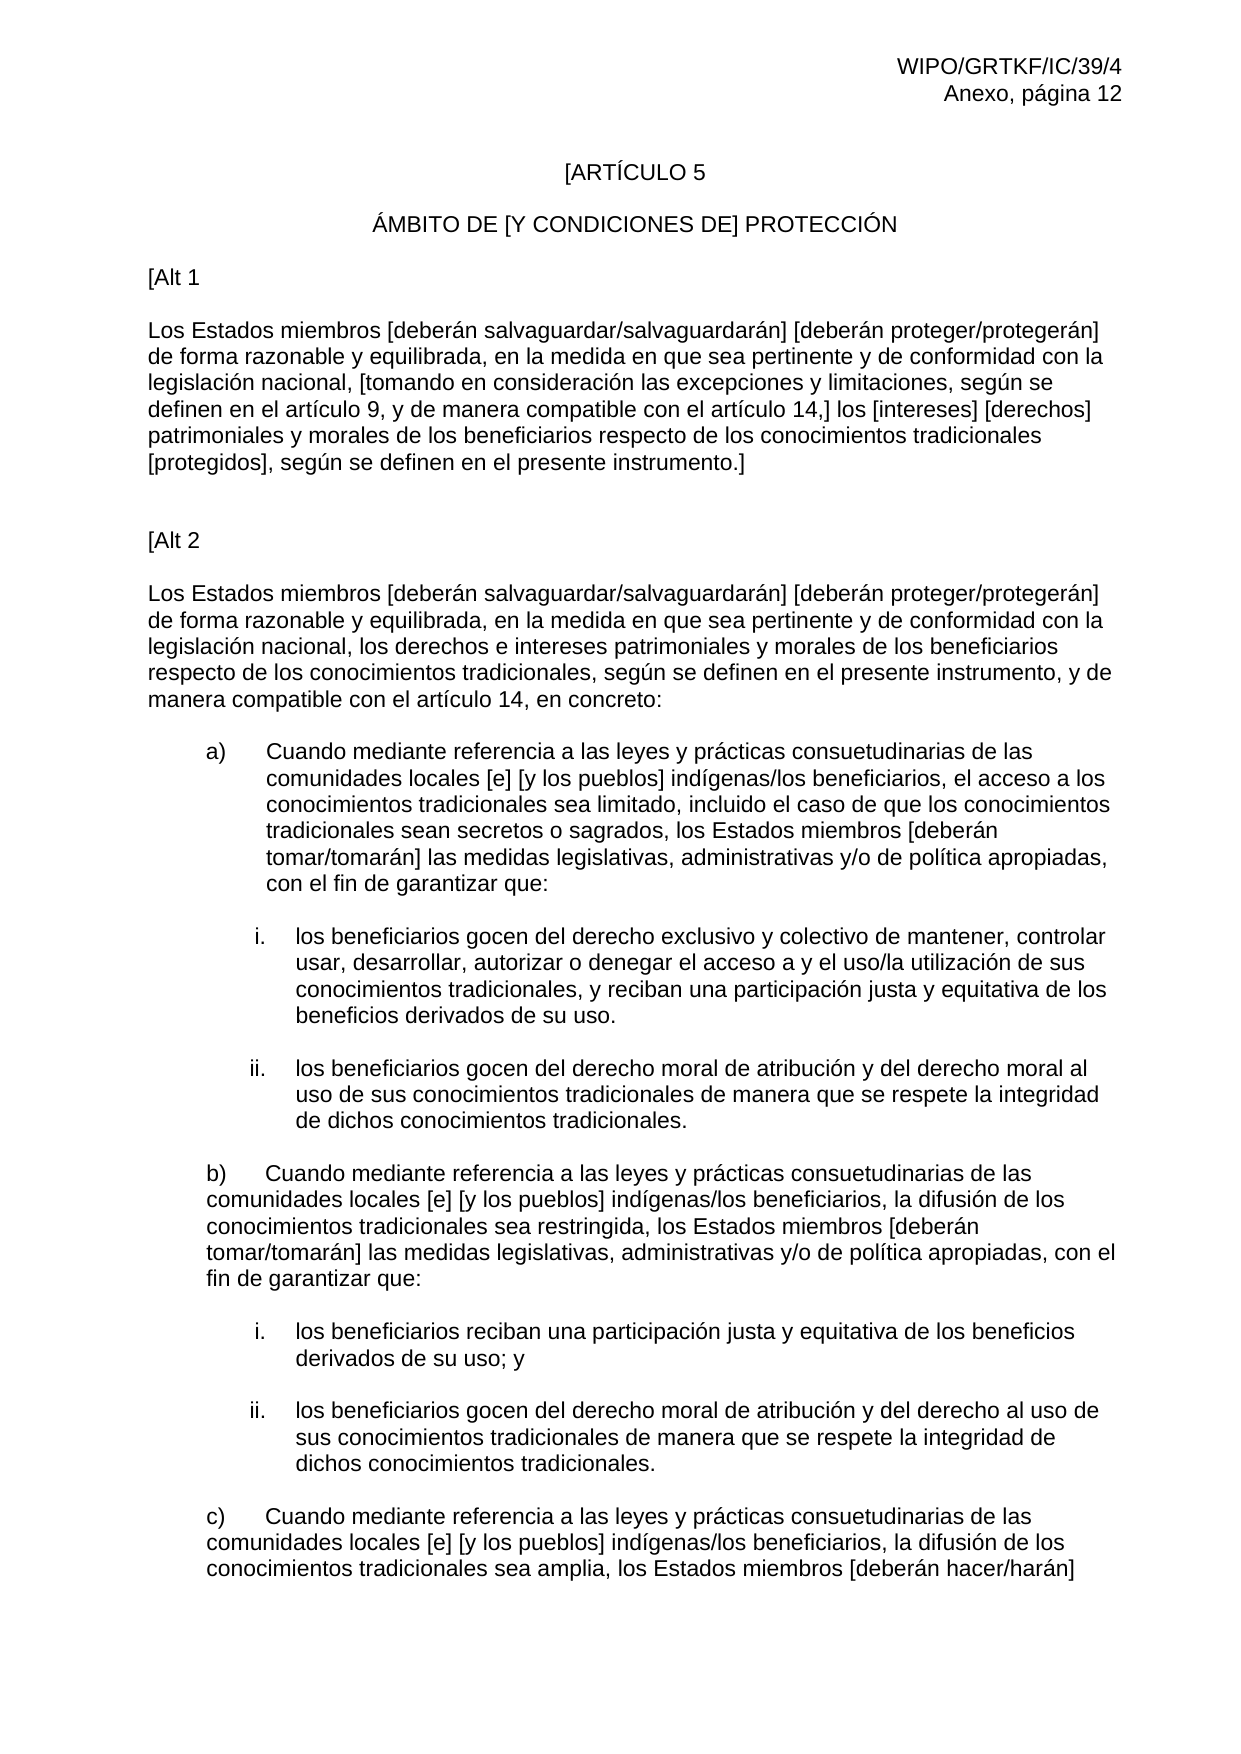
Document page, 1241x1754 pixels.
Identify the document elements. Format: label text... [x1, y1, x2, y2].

list los beneficiarios gocen del derecho moral de atribución y del derecho moral al uso de sus conocimientos tradicionales de manera que se respete la integridad de dichos conocimientos tradicionales. [266, 1054, 1122, 1134]
text [Alt 1 [148, 264, 1122, 290]
text Los Estados miembros [deberán salvaguardar/salvaguardarán] [deberán proteger/protegerán] de forma razonable y equilibrada, en la medida en que sea pertinente y de conformidad con la legislación nacional, los derechos e intereses patrimoniales y morales de los beneficiarios respecto de los conocimientos tradicionales, según se definen en el presente instrumento, y de manera compatible con el artículo 14, en concreto: [148, 580, 1122, 712]
text b) Cuando mediante referencia a las leyes y prácticas consuetudinarias de las comunidades locales [e] [y los pueblos] indígenas/los beneficiarios, la difusión de los conocimientos tradicionales sea restringida, los Estados miembros [deberán tomar/tomarán] las medidas legislativas, administrativas y/o de política apropiadas, con el fin de garantizar que: [206, 1160, 1122, 1292]
text [Alt 2 [148, 527, 1122, 554]
text [ARTÍCULO 5 [148, 158, 1122, 185]
list los beneficiarios gocen del derecho exclusivo y colectivo de mantener, controlar usar, desarrollar, autorizar o denegar el acceso a y el uso/la utilización de sus conocimientos tradicionales, y reciban una participación justa y equitativa de los beneficios derivados de su uso. [266, 923, 1122, 1028]
list Cuando mediante referencia a las leyes y prácticas consuetudinarias de las comunidades locales [e] [y los pueblos] indígenas/los beneficiarios, el acceso a los conocimientos tradicionales sea limitado, incluido el caso de que los conocimientos tradicionales sean secretos o sagrados, los Estados miembros [deberán tomar/tomarán] las medidas legislativas, administrativas y/o de política apropiadas, con el fin de garantizar que: [206, 738, 1122, 896]
list los beneficiarios reciban una participación justa y equitativa de los beneficios derivados de su uso; y [266, 1318, 1122, 1371]
text ÁMBITO DE [Y CONDICIONES DE] PROTECCIÓN [148, 211, 1122, 238]
list los beneficiarios gocen del derecho moral de atribución y del derecho al uso de sus conocimientos tradicionales de manera que se respete la integridad de dichos conocimientos tradicionales. [266, 1397, 1122, 1476]
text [206, 1503, 1122, 1582]
text Los Estados miembros [deberán salvaguardar/salvaguardarán] [deberán proteger/protegerán] de forma razonable y equilibrada, en la medida en que sea pertinente y de conformidad con la legislación nacional, [tomando en consideración las excepciones y limitaciones, según se definen en el artículo 9, y de manera compatible con el artículo 14,] los [intereses] [derechos] patrimoniales y morales de los beneficiarios respecto de los conocimientos tradicionales [protegidos], según se definen en el presente instrumento.] [148, 317, 1122, 475]
